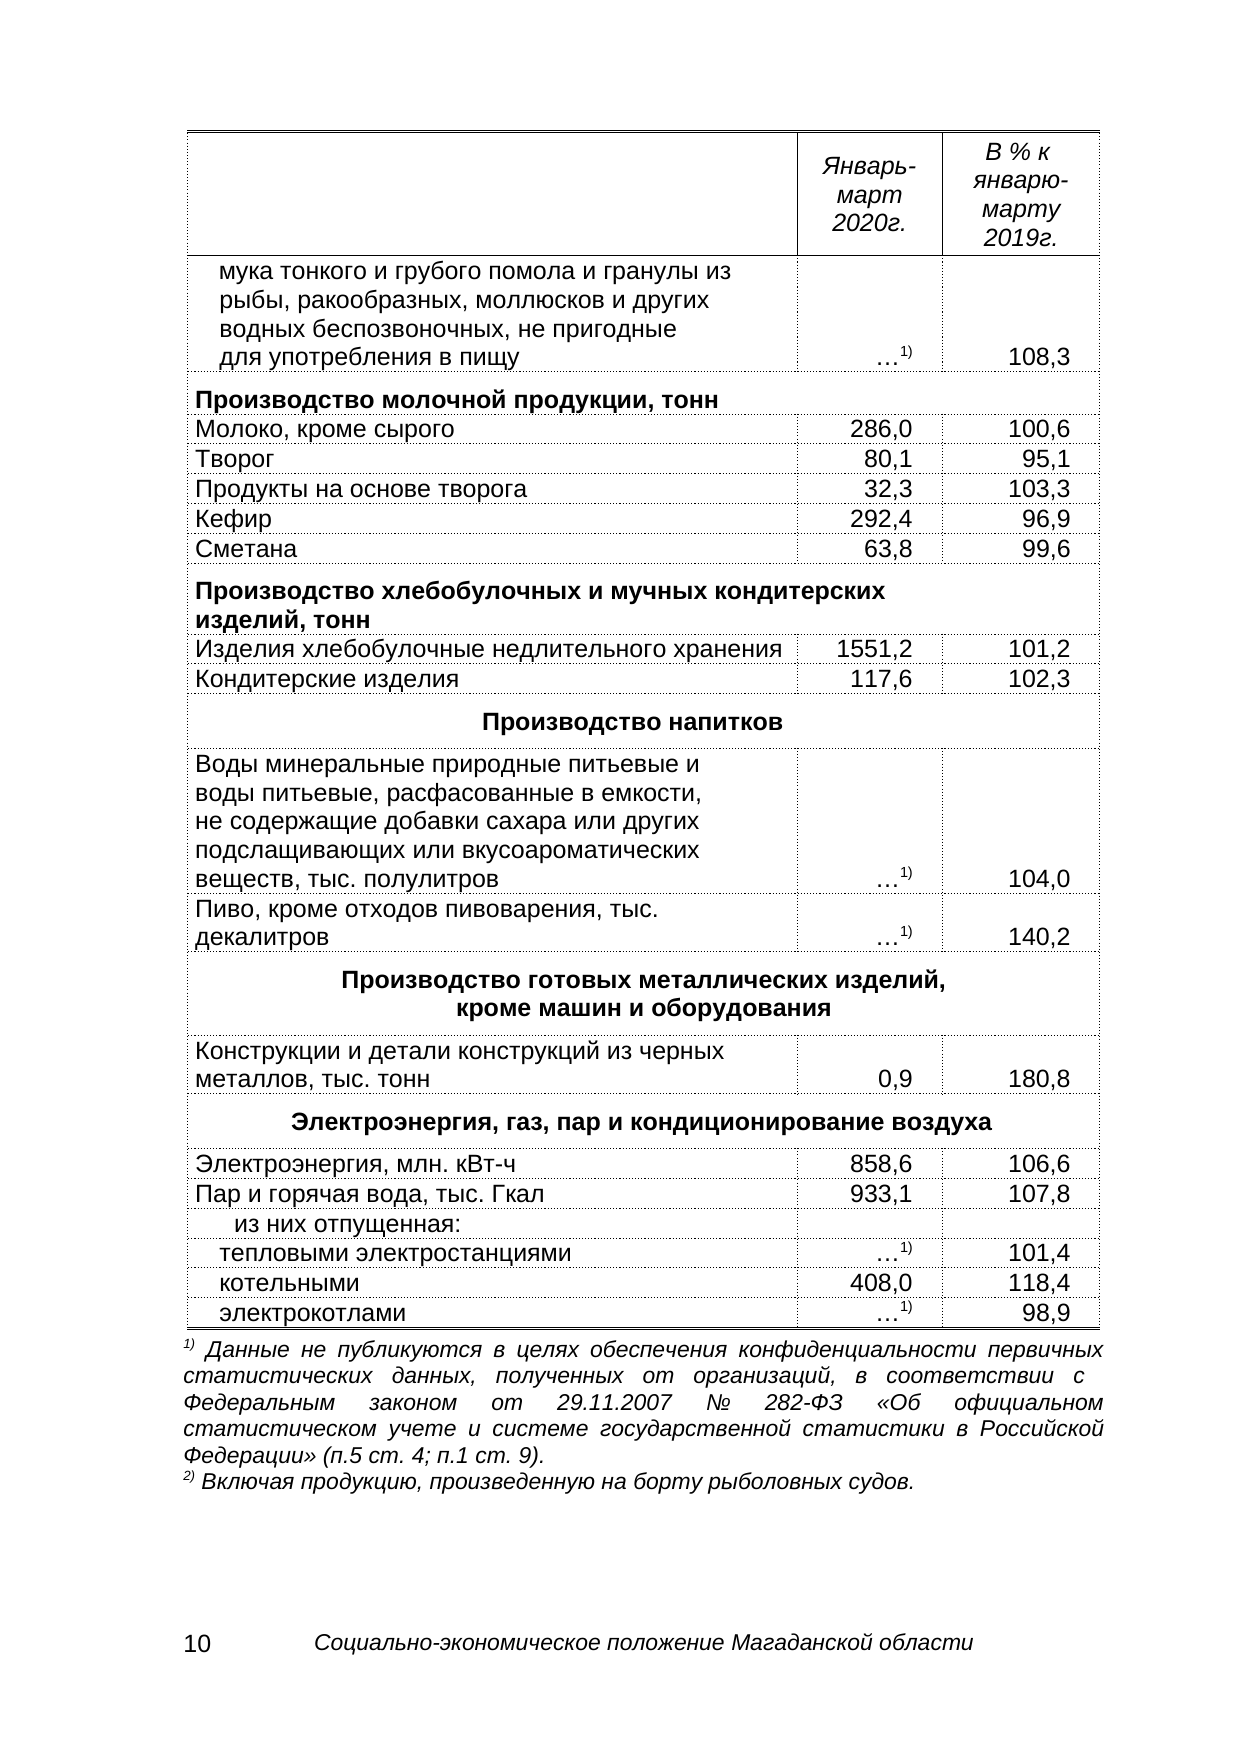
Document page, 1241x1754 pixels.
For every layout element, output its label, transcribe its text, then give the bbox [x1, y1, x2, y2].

table_cell 858,6 [797, 1148, 942, 1178]
table_cell …1) [797, 1297, 942, 1327]
table_cell Производство готовых металлических изделий, кроме машин и оборудования [188, 951, 1100, 1035]
table_cell 99,6 [942, 533, 1100, 562]
table_cell 117,6 [797, 663, 942, 693]
table_cell Пиво, кроме отходов пивоварения, тыс. декалитров [188, 893, 797, 951]
table_cell Производство напитков [188, 693, 1100, 748]
table_cell …1) [797, 748, 942, 893]
table_cell 104,0 [942, 748, 1100, 893]
table_cell Кондитерские изделия [188, 663, 797, 693]
table_cell 102,3 [942, 663, 1100, 693]
table_cell 1551,2 [797, 634, 942, 663]
table_cell 63,8 [797, 533, 942, 562]
table_cell электрокотлами [188, 1297, 797, 1327]
table_cell 103,3 [942, 473, 1100, 503]
table_cell 108,3 [942, 256, 1100, 371]
text 2) Включая продукцию, произведенную на борту рыболовных судов. [183, 1468, 1104, 1494]
table_cell 98,9 [942, 1297, 1100, 1327]
table_cell 80,1 [797, 443, 942, 473]
table_cell Продукты на основе творога [188, 473, 797, 503]
table_cell …1) [797, 256, 942, 371]
table_header В % к январю-марту 2019г. [943, 133, 1100, 255]
table_cell 118,4 [942, 1267, 1100, 1297]
table_cell тепловыми электростанциями [188, 1238, 797, 1267]
table_cell Конструкции и детали конструкций из черных металлов, тыс. тонн [188, 1035, 797, 1093]
table_cell Производство хлебобулочных и мучных кондитерских изделий, тонн [188, 563, 1100, 633]
table_cell 0,9 [797, 1035, 942, 1093]
table_cell 96,9 [942, 503, 1100, 533]
table_cell 292,4 [797, 503, 942, 533]
table_cell [797, 1208, 942, 1237]
table_cell 95,1 [942, 443, 1100, 473]
table_cell Творог [188, 443, 797, 473]
table_cell Пар и горячая вода, тыс. Гкал [188, 1178, 797, 1208]
table_header Январь-март 2020г. [798, 133, 942, 255]
table_cell 101,4 [942, 1238, 1100, 1267]
table_header [188, 133, 797, 255]
table_cell Кефир [188, 503, 797, 533]
table_cell Воды минеральные природные питьевые и воды питьевые, расфасованные в емкости, не содержащие добавки сахара или других подслащивающих или вкусоароматических веществ, тыс. полулитров [188, 748, 797, 893]
table_cell Производство молочной продукции, тонн [188, 371, 1100, 413]
table_cell Изделия хлебобулочные недлительного хранения [188, 634, 797, 663]
table_cell 100,6 [942, 414, 1100, 443]
table_cell 933,1 [797, 1178, 942, 1208]
table_cell Молоко, кроме сырого [188, 414, 797, 443]
table_cell 408,0 [797, 1267, 942, 1297]
table_cell из них отпущенная: [188, 1208, 797, 1237]
table_cell Сметана [188, 533, 797, 562]
table_cell 101,2 [942, 634, 1100, 663]
table_cell Электроэнергия, млн. кВт-ч [188, 1148, 797, 1178]
table_cell [942, 1208, 1100, 1237]
table_cell Электроэнергия, газ, пар и кондиционирование воздуха [188, 1093, 1100, 1148]
table_cell 106,6 [942, 1148, 1100, 1178]
table_cell 180,8 [942, 1035, 1100, 1093]
table_cell …1) [797, 1238, 942, 1267]
text 1) Данные не публикуются в целях обеспечения конфиденциальности первичных статистических данных, полученных от организаций, в соответствии с Федеральным законом от 29.11.2007 № 282-ФЗ «Об официальном статистическом учете и системе государственной статистики в Российской Федерации» (п.5 ст. 4; п.1 ст. 9). [183, 1336, 1104, 1468]
table_cell 107,8 [942, 1178, 1100, 1208]
table_cell котельными [188, 1267, 797, 1297]
table_cell …1) [797, 893, 942, 951]
table_cell мука тонкого и грубого помола и гранулы из рыбы, ракообразных, моллюсков и других водных беспозвоночных, не пригодные для употребления в пищу [188, 256, 797, 371]
table_cell 140,2 [942, 893, 1100, 951]
table_cell 32,3 [797, 473, 942, 503]
table_cell 286,0 [797, 414, 942, 443]
